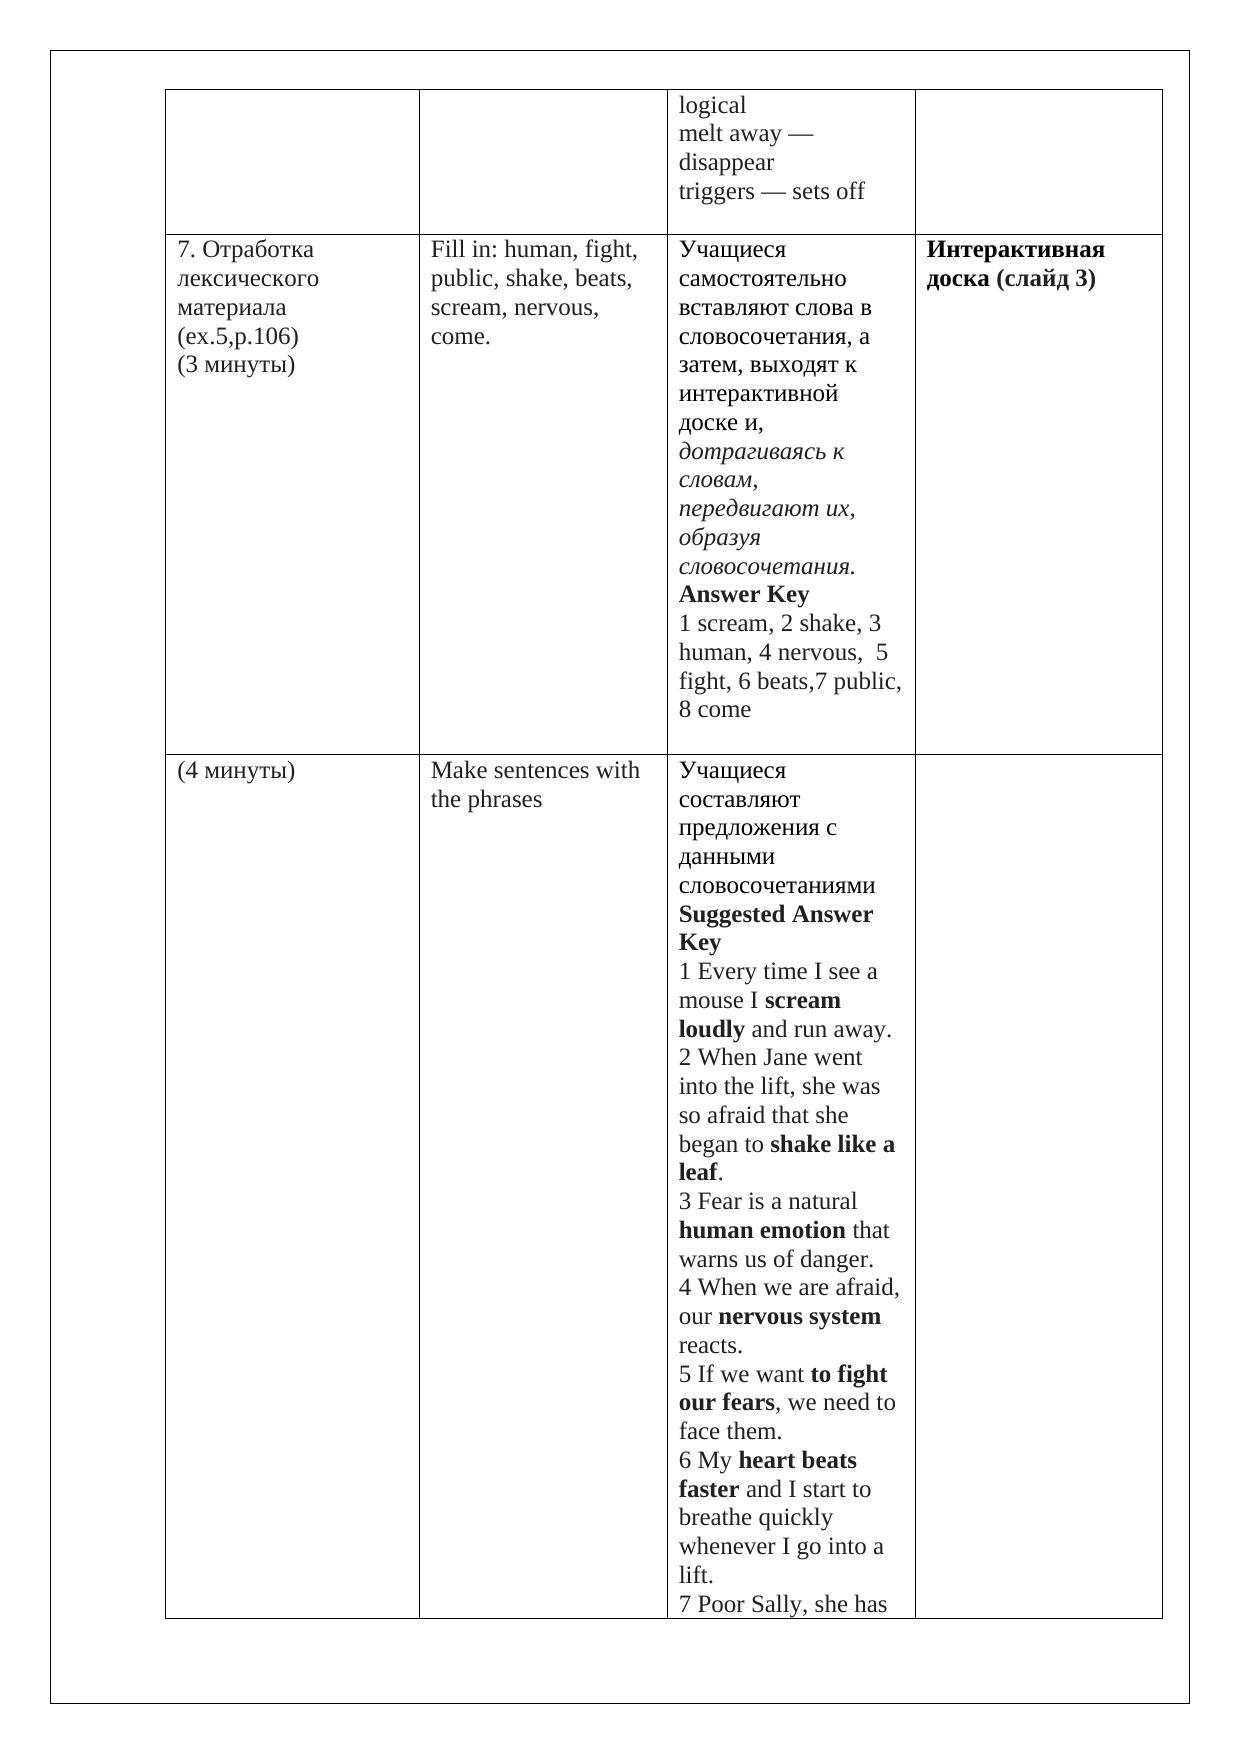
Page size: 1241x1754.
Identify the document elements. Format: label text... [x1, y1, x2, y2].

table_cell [916, 90, 1162, 233]
table_cell 7. Отработка лексического материала(ex.5,p.106) (3 минуты) [166, 235, 419, 754]
table_cell Интерактивная доска (слайд 3) [916, 235, 1162, 754]
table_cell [668, 755, 915, 1617]
table_cell Fill in: human, fight, public, shake, beats, scream, nervous, come. [420, 235, 667, 754]
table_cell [668, 90, 915, 233]
table_cell (4 минуты) [166, 755, 419, 1617]
table_cell Учащиеся самостоятельно вставляют слова в словосочетания, а затем, выходят к интерактивной доске и, дотрагиваясь к словам, передвигают их, образуя словосочетания. Answer Key 1 scream, 2 shake, 3 human, 4 nervous, 5 fight, 6 beats,7 public, 8 come [668, 235, 915, 754]
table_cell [420, 755, 667, 1617]
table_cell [166, 90, 419, 233]
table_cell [420, 90, 667, 233]
table_cell [916, 755, 1162, 1617]
